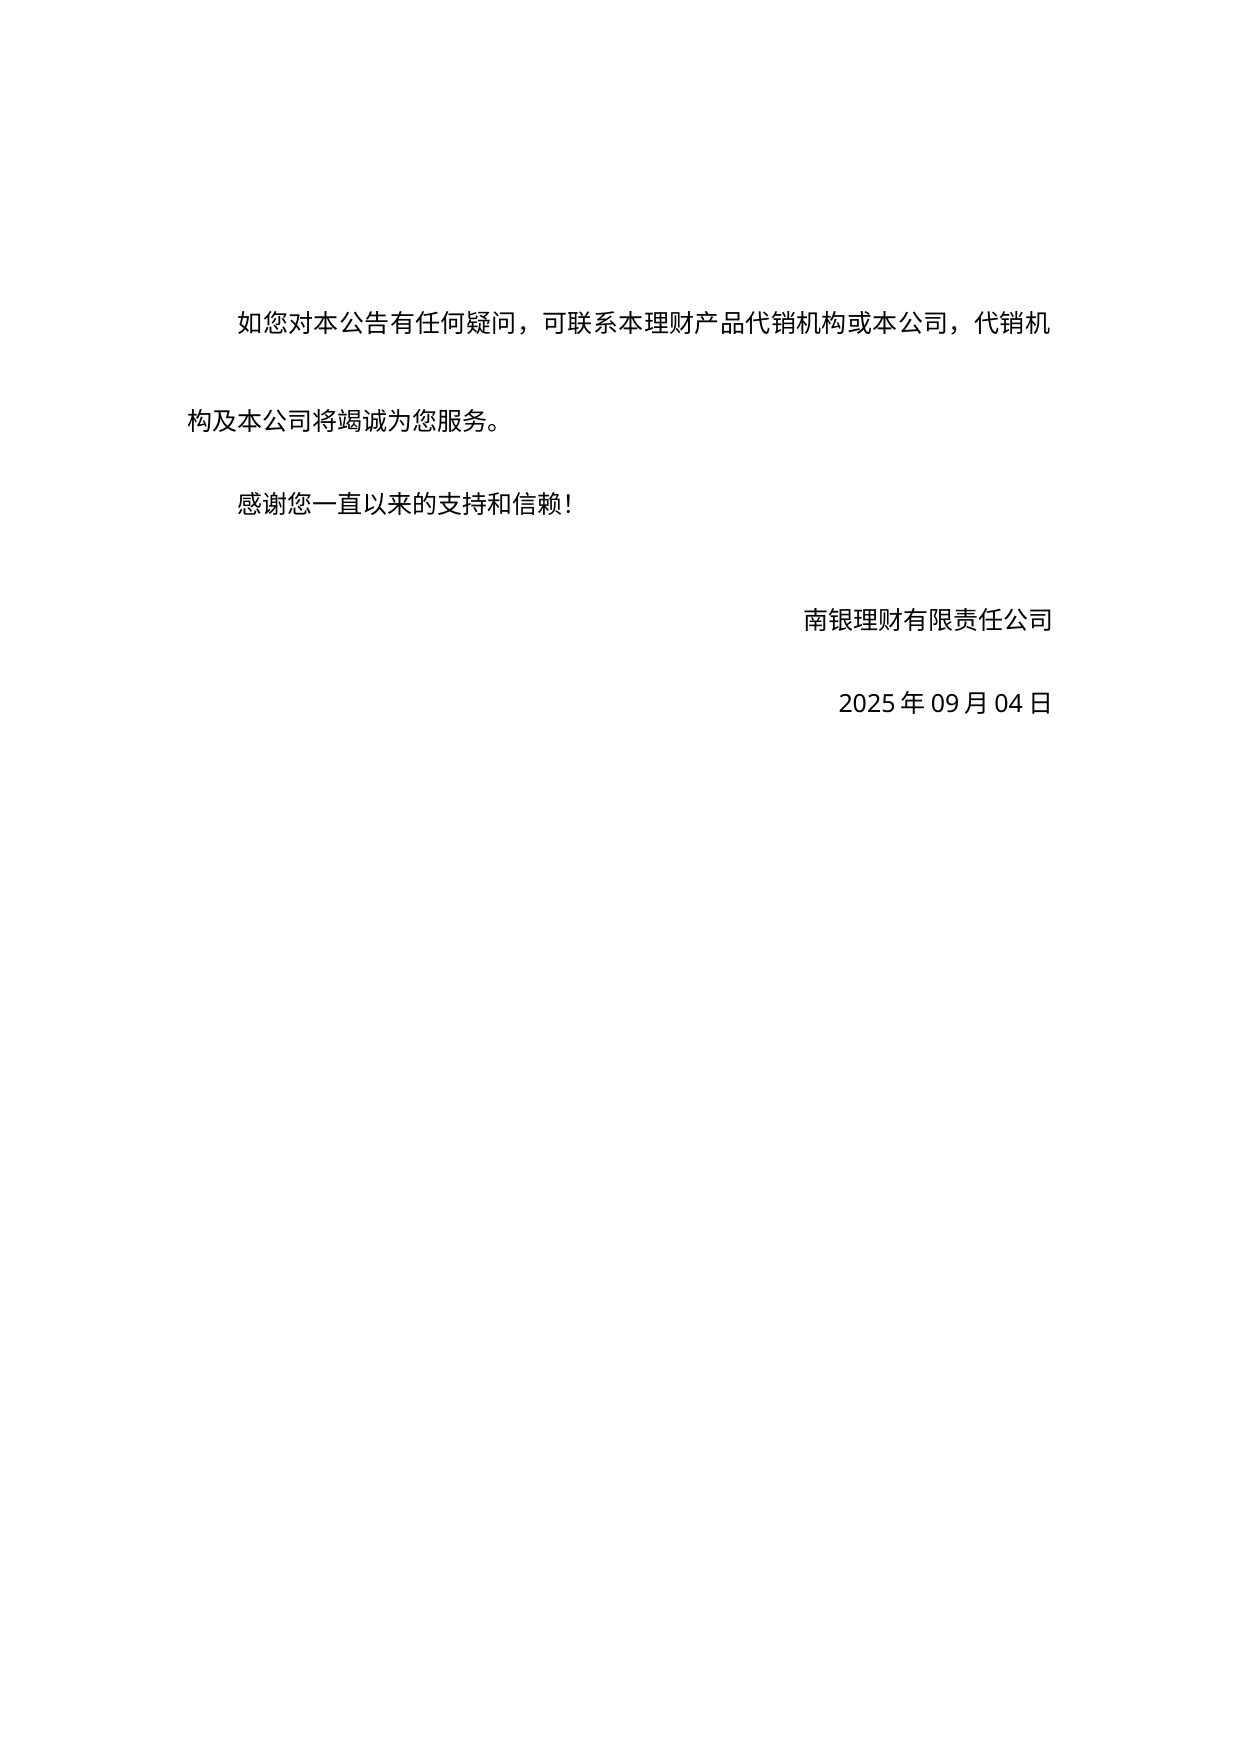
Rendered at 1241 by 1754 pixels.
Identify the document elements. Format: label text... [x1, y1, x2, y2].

text 如您对本公告有任何疑问，可联系本理财产品代销机构或本公司，代销机构及本公司将竭诚为您服务。 [187, 289, 1053, 452]
text 南银理财有限责任公司 [187, 586, 1053, 651]
text 感谢您一直以来的支持和信赖！ [187, 470, 1053, 535]
text 2025年09月04日 [187, 669, 1053, 734]
